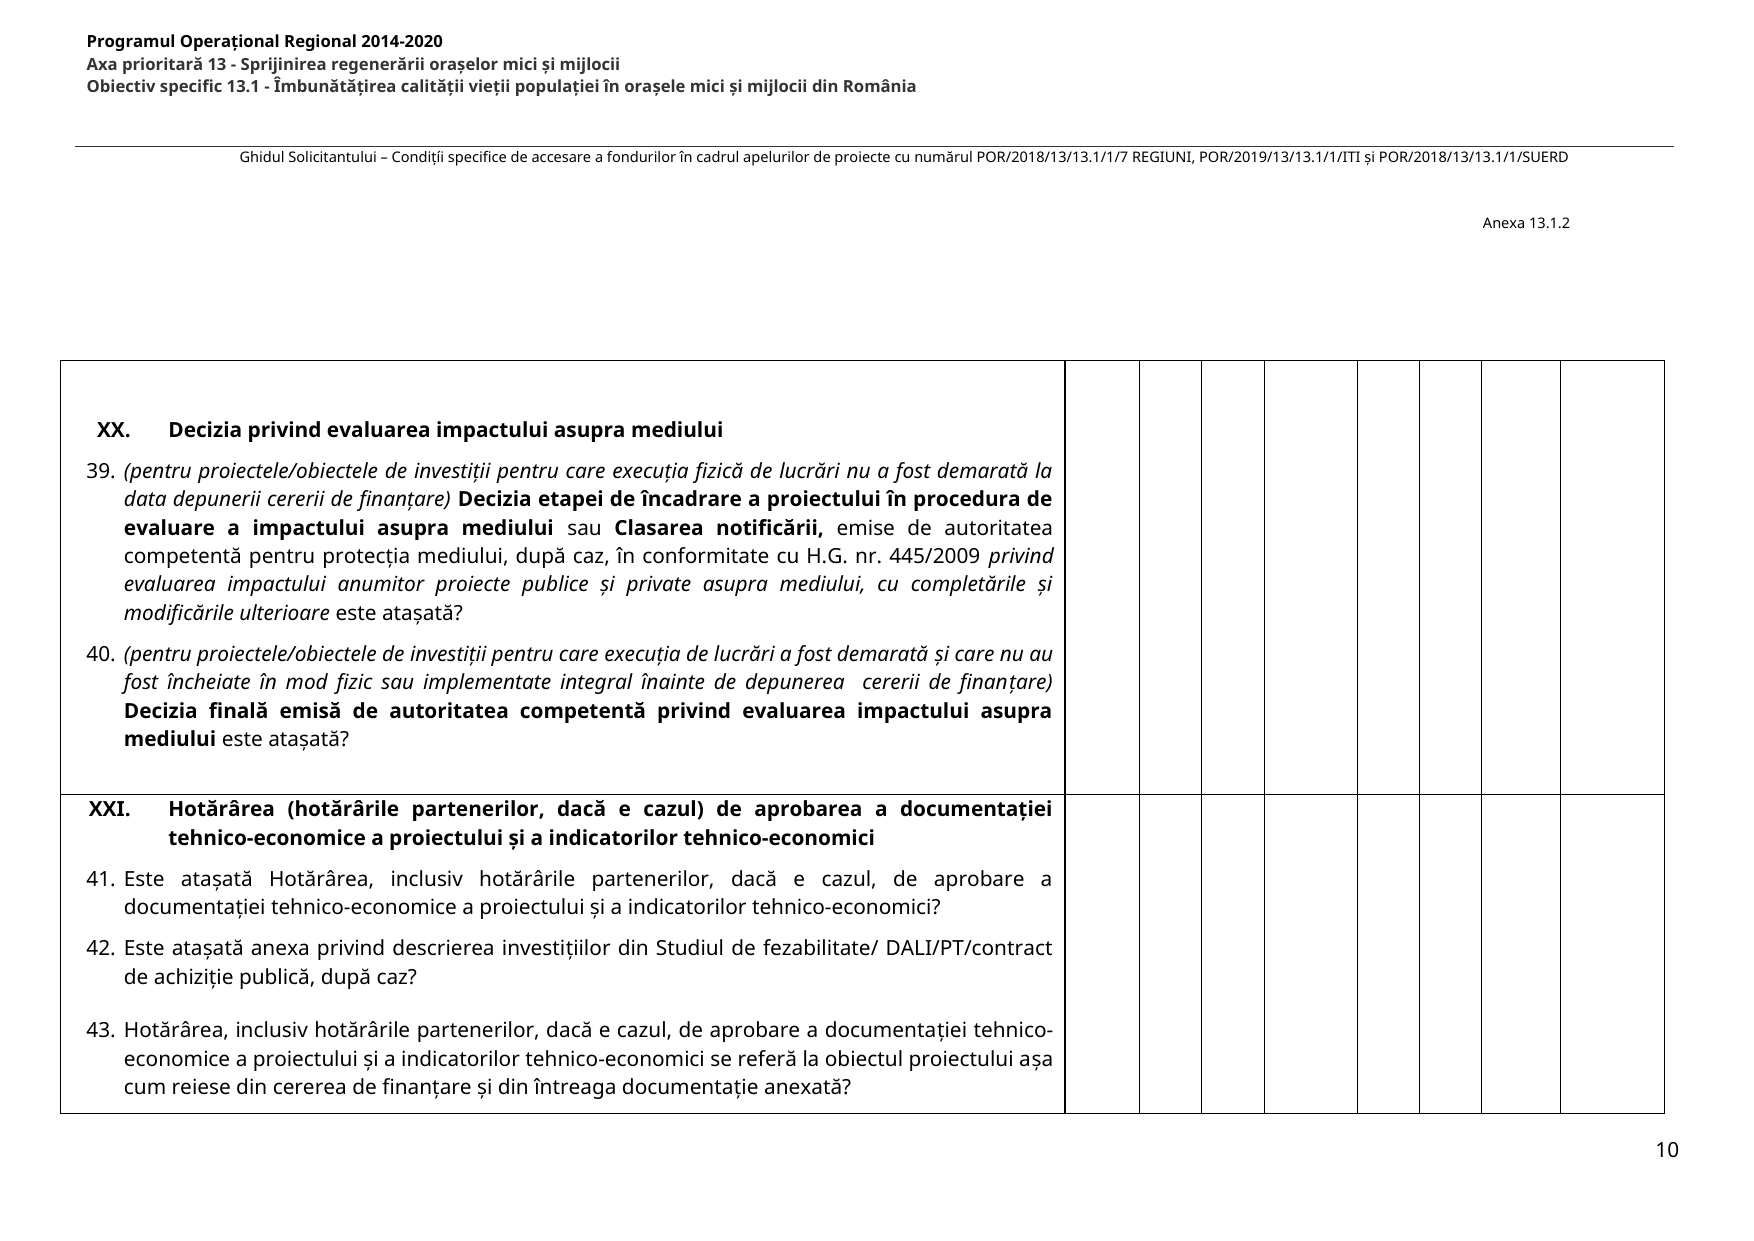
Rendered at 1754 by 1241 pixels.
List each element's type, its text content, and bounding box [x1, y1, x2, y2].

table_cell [61, 361, 1064, 415]
table_cell Decizia privind evaluarea impactului asupra mediului (pentru proiectele/obiectele de investiţii pentru care execuţia fizică de lucrări nu a fost demarată la data depunerii cererii de finanţare) Decizia etapei de încadrare a proiectului în procedura de evaluare a impactului asupra mediului sau Clasarea notificării, emise de autoritatea competentă pentru protecția mediului, după caz, în conformitate cu H.G. nr. 445/2009 privind evaluarea impactului anumitor proiecte publice şi private asupra mediului, cu completările şi modificările ulterioare este ataşată? (pentru proiectele/obiectele de investiţii pentru care execuţia de lucrări a fost demarată și care nu au fost încheiate în mod fizic sau implementate integral înainte de depunerea cererii de finanțare) Decizia finală emisă de autoritatea competentă privind evaluarea impactului asupra mediului este ataşată? [61, 415, 1064, 793]
table_cell [1265, 795, 1357, 1113]
table_cell [1482, 795, 1560, 1113]
table_cell [1420, 361, 1481, 415]
table_cell [1561, 361, 1664, 415]
table_cell [1420, 795, 1481, 1113]
table_cell [1358, 361, 1419, 415]
table_cell [1066, 795, 1139, 1113]
table_cell [1420, 415, 1481, 793]
table_cell [1202, 795, 1264, 1113]
table_cell [1561, 415, 1664, 793]
table_cell [1561, 795, 1664, 1113]
table_cell [1140, 361, 1201, 415]
table_cell [1140, 795, 1201, 1113]
table_cell [1482, 361, 1560, 415]
table_cell [1265, 361, 1357, 415]
table_cell [1358, 415, 1419, 793]
table_cell [1066, 415, 1139, 793]
table_cell [1066, 361, 1139, 415]
table_cell [1358, 795, 1419, 1113]
table_cell [1140, 415, 1201, 793]
table_cell [1265, 415, 1357, 793]
table_cell [1202, 361, 1264, 415]
table_cell [1482, 415, 1560, 793]
table_cell [1202, 415, 1264, 793]
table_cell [61, 795, 1064, 1113]
